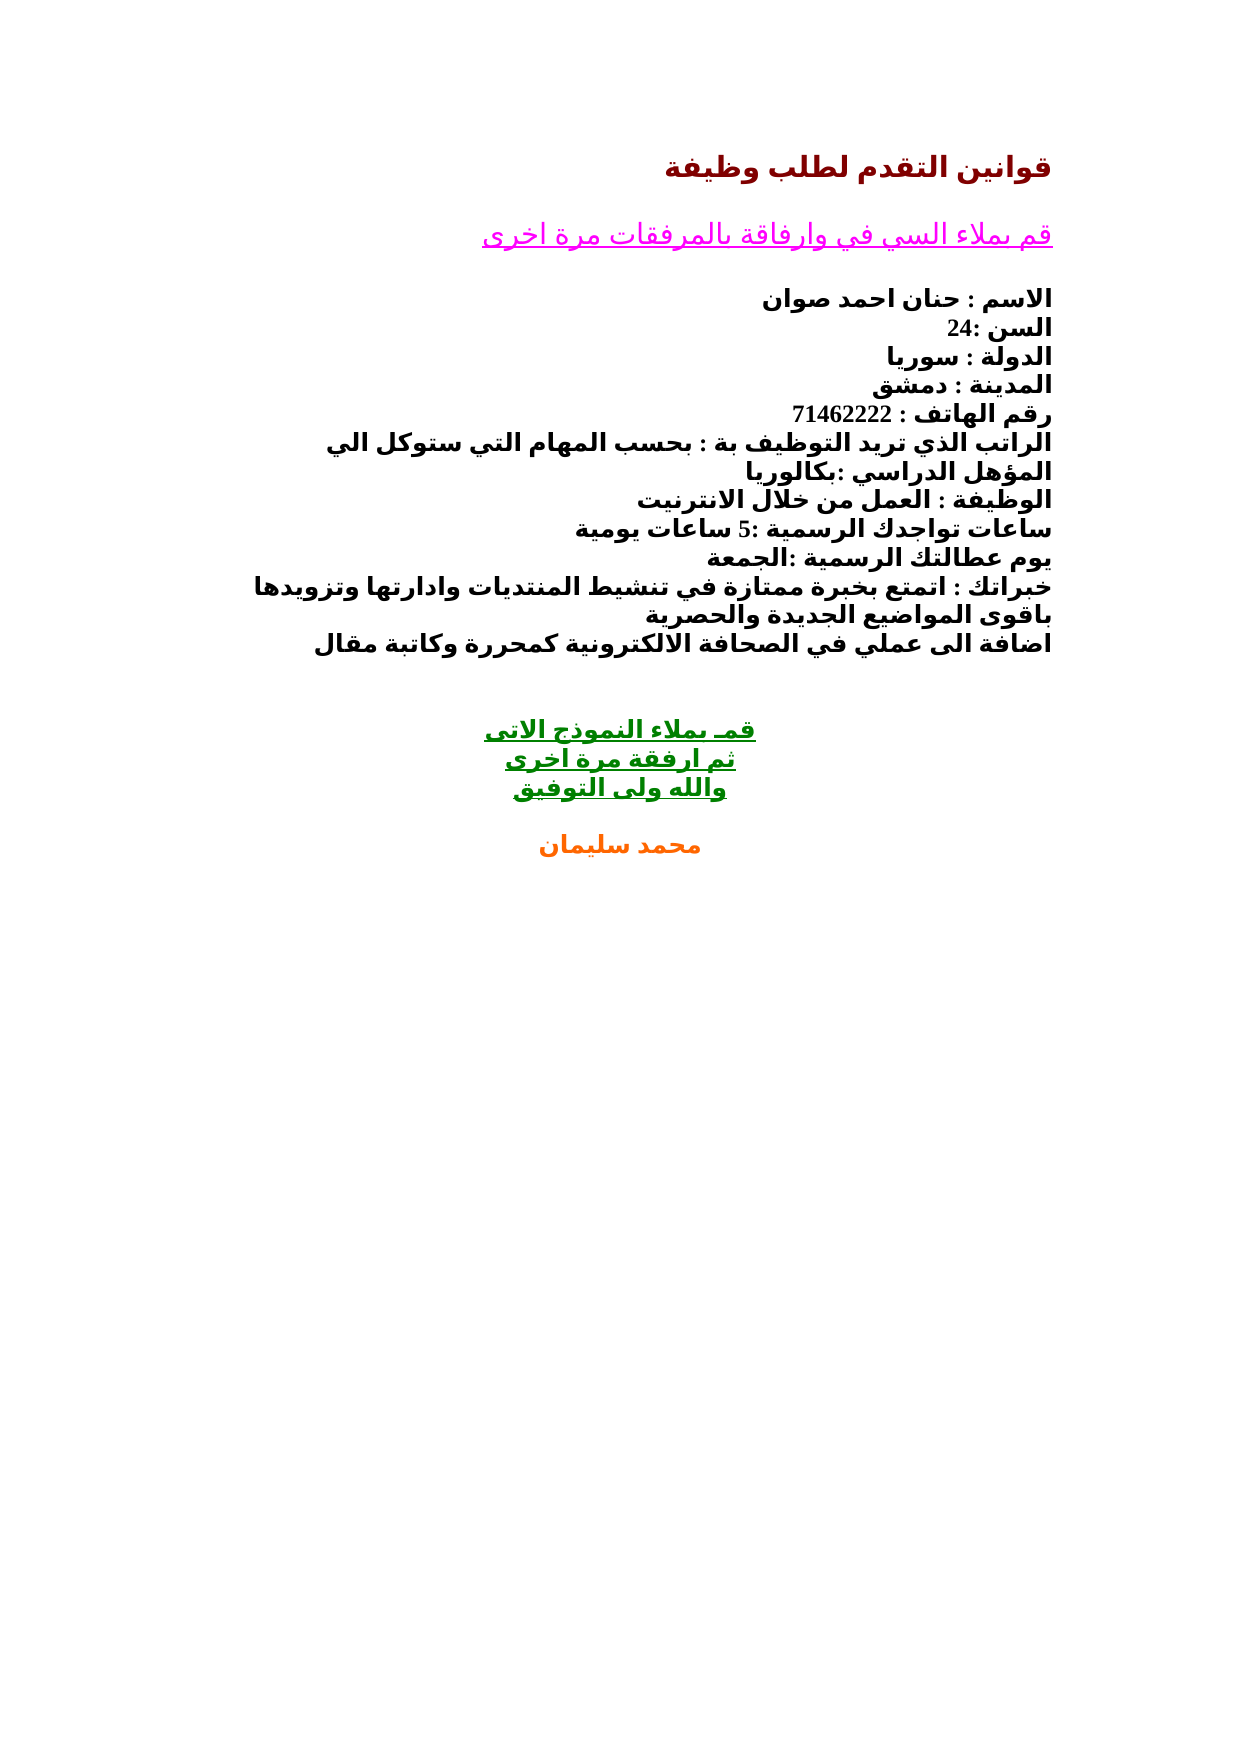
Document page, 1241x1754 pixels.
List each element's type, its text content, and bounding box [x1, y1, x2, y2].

text محمد سليمان [187, 830, 1053, 859]
text المؤهل الدراسي :بكالوريا [187, 457, 1053, 485]
text اضافة الى عملي في الصحافة الالكترونية كمحررة وكاتبة مقال [187, 629, 1053, 658]
text السن :24 [187, 313, 1053, 342]
text ثم ارفقة مرة اخرى [187, 744, 1053, 773]
text الاسم : حنان احمد صوان [187, 284, 1053, 313]
text المدينة : دمشق [187, 370, 1053, 399]
text الدولة : سوريا [187, 342, 1053, 370]
text قم بملاء السي في وارفاقة بالمرفقات مرة اخرى [187, 217, 1053, 251]
text قوانين التقدم لطلب وظيفة [187, 150, 1053, 183]
text الراتب الذي تريد التوظيف بة : بحسب المهام التي ستوكل الي [187, 428, 1053, 457]
text رقم الهاتف : 71462222 [187, 399, 1053, 428]
text يوم عطالتك الرسمية :الجمعة [187, 543, 1053, 572]
text قمـ بملاء النموذج الاتى [187, 715, 1053, 744]
text والله ولى التوفيق [187, 773, 1053, 802]
text خبراتك : اتمتع بخبرة ممتازة في تنشيط المنتديات وادارتها وتزويدها باقوى المواضيع الجديدة والحصرية [187, 572, 1053, 629]
text الوظيفة : العمل من خلال الانترنيت [187, 485, 1053, 514]
text ساعات تواجدك الرسمية :5 ساعات يومية [187, 514, 1053, 543]
